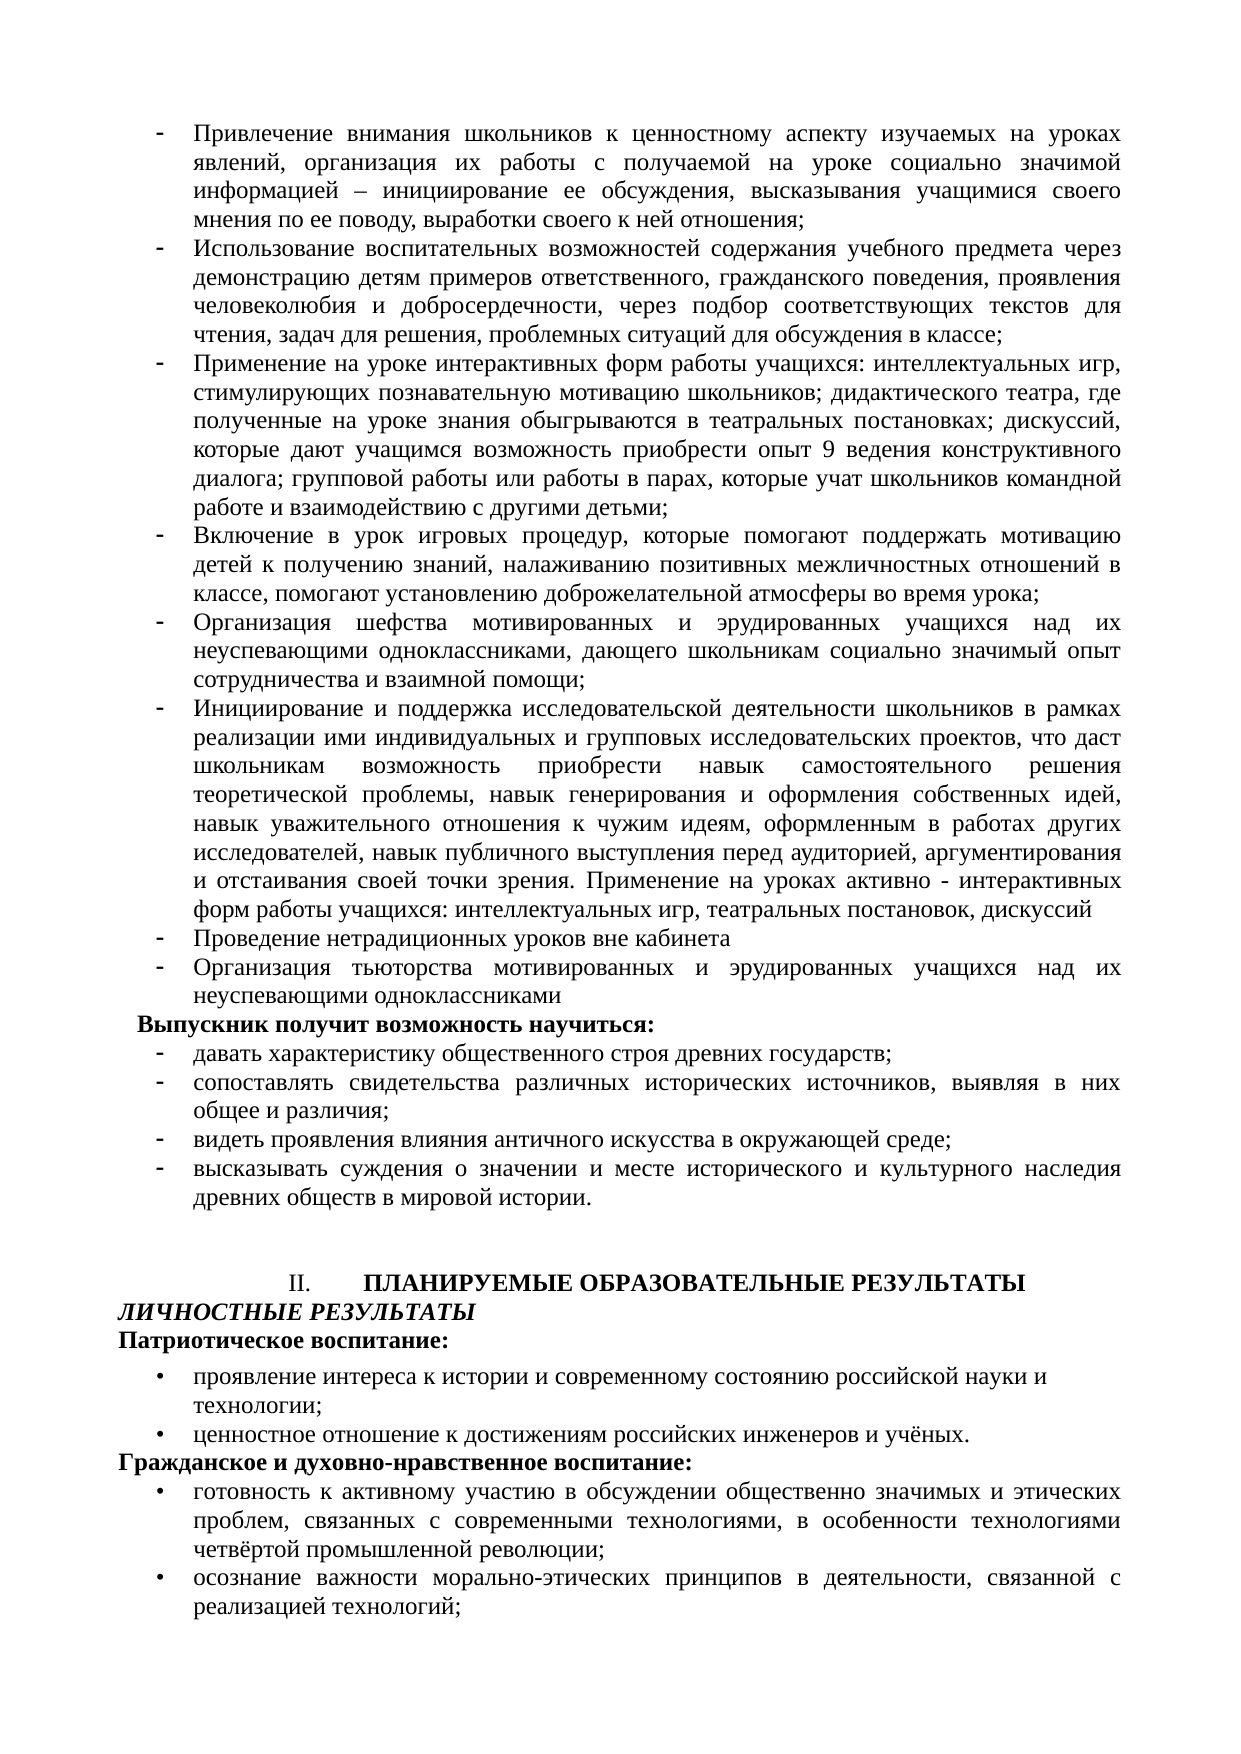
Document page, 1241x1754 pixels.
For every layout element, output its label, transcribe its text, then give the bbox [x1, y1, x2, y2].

list давать характеристику общественного строя древних государств; [156, 1038, 1122, 1067]
list проявление интереса к истории и современному состоянию российской науки и технологии; [156, 1361, 1122, 1419]
list Организация шефства мотивированных и эрудированных учащихся над их неуспевающими одноклассниками, дающего школьникам социально значимый опыт сотрудничества и взаимной помощи; [156, 607, 1122, 693]
list видеть проявления влияния античного искусства в окружающей среде; [156, 1124, 1122, 1153]
list Организация тьюторства мотивированных и эрудированных учащихся над их неуспевающими одноклассниками [156, 952, 1122, 1009]
list осознание важности морально-этических принципов в деятельности, связанной с реализацией технологий; [156, 1562, 1122, 1620]
list Привлечение внимания школьников к ценностному аспекту изучаемых на уроках явлений, организация их работы с получаемой на уроке социально значимой информацией – инициирование ее обсуждения, высказывания учащимися своего мнения по ее поводу, выработки своего к ней отношения; [156, 118, 1122, 233]
list сопоставлять свидетельства различных исторических источников, выявляя в них общее и различия; [156, 1067, 1122, 1124]
list Применение на уроке интерактивных форм работы учащихся: интеллектуальных игр, стимулирующих познавательную мотивацию школьников; дидактического театра, где полученные на уроке знания обыгрываются в театральных постановках; дискуссий, которые дают учащимся возможность приобрести опыт 9 ведения конструктивного диалога; групповой работы или работы в парах, которые учат школьников командной работе и взаимодействию с другими детьми; [156, 348, 1122, 521]
list Проведение нетрадиционных уроков вне кабинета [156, 923, 1122, 952]
list ценностное отношение к достижениям российских инженеров и учёных. [156, 1419, 1122, 1447]
list высказывать суждения о значении и месте исторического и культурного наследия древних обществ в мировой истории. [156, 1153, 1122, 1211]
list Включение в урок игровых процедур, которые помогают поддержать мотивацию детей к получению знаний, налаживанию позитивных межличностных отношений в классе, помогают установлению доброжелательной атмосферы во время урока; [156, 521, 1122, 607]
list готовность к активному участию в обсуждении общественно значимых и этических проблем, связанных с современными технологиями, в особенности технологиями четвёртой промышленной революции; [156, 1476, 1122, 1562]
list Инициирование и поддержка исследовательской деятельности школьников в рамках реализации ими индивидуальных и групповых исследовательских проектов, что даст школьникам возможность приобрести навык самостоятельного решения теоретической проблемы, навык генерирования и оформления собственных идей, навык уважительного отношения к чужим идеям, оформленным в работах других исследователей, навык публичного выступления перед аудиторией, аргументирования и отстаивания своей точки зрения. Применение на уроках активно - интерактивных форм работы учащихся: интеллектуальных игр, театральных постановок, дискуссий [156, 693, 1122, 923]
list Использование воспитательных возможностей содержания учебного предмета через демонстрацию детям примеров ответственного, гражданского поведения, проявления человеколюбия и добросердечности, через подбор соответствующих текстов для чтения, задач для решения, проблемных ситуаций для обсуждения в классе; [156, 233, 1122, 348]
text Выпускник получит возможность научиться: [118, 1009, 1122, 1038]
list ПЛАНИРУЕМЫЕ ОБРАЗОВАТЕЛЬНЫЕ РЕЗУЛЬТАТЫ [192, 1268, 1122, 1297]
text Патриотическое воспитание: [118, 1326, 1122, 1354]
text Гражданское и духовно-нравственное воспитание: [118, 1447, 1122, 1476]
text ЛИЧНОСТНЫЕ РЕЗУЛЬТАТЫ [118, 1297, 1122, 1326]
